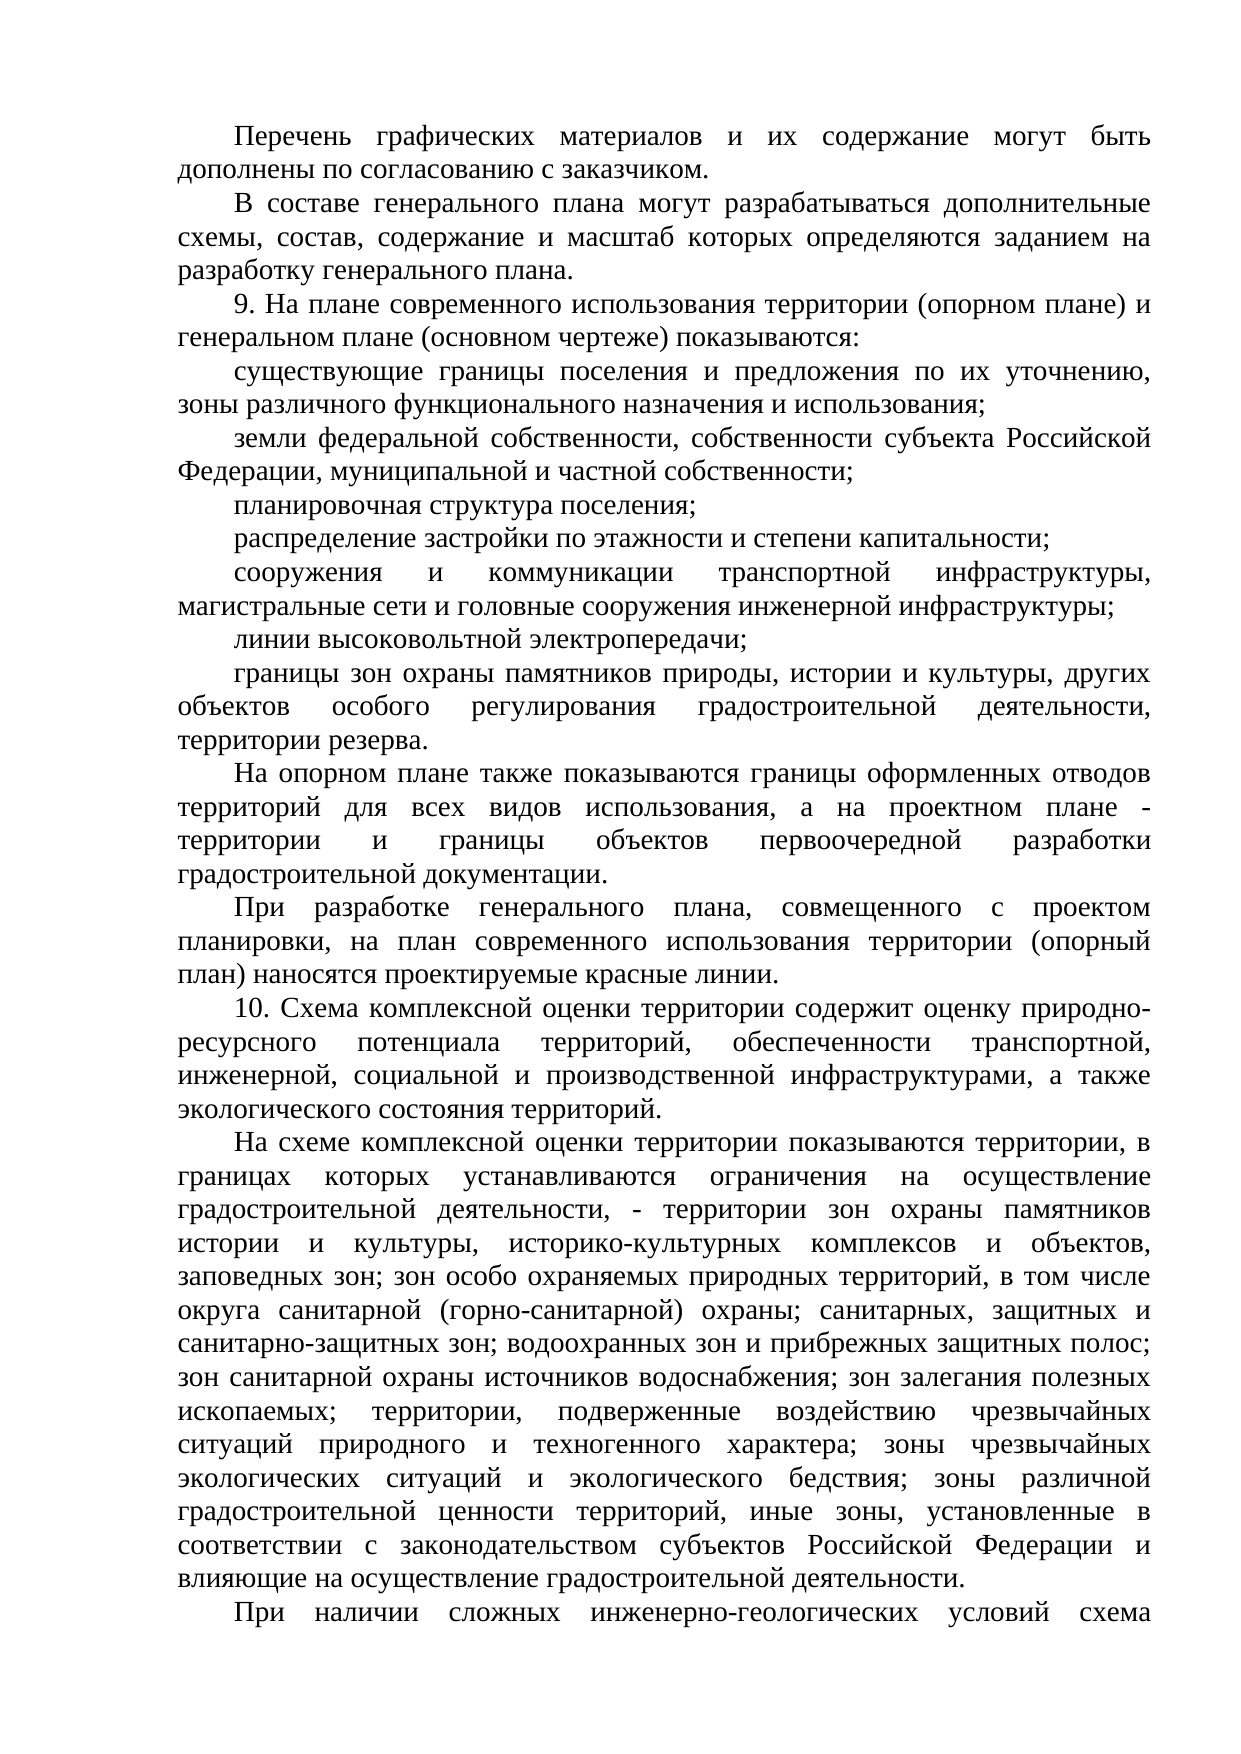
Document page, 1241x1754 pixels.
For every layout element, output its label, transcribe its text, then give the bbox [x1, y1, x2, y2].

text границы зон охраны памятников природы, истории и культуры, других объектов особого регулирования градостроительной деятельности, территории резерва. [177, 655, 1152, 755]
text распределение застройки по этажности и степени капитальности; [177, 521, 1152, 554]
text Перечень графических материалов и их содержание могут быть дополнены по согласованию с заказчиком. [177, 118, 1152, 185]
text существующие границы поселения и предложения по их уточнению, зоны различного функционального назначения и использования; [177, 353, 1152, 420]
text 10. Схема комплексной оценки территории содержит оценку природно-ресурсного потенциала территорий, обеспеченности транспортной, инженерной, социальной и производственной инфраструктурами, а также экологического состояния территорий. [177, 990, 1152, 1124]
text При разработке генерального плана, совмещенного с проектом планировки, на план современного использования территории (опорный план) наносятся проектируемые красные линии. [177, 889, 1152, 990]
text сооружения и коммуникации транспортной инфраструктуры, магистральные сети и головные сооружения инженерной инфраструктуры; [177, 554, 1152, 621]
text 9. На плане современного использования территории (опорном плане) и генеральном плане (основном чертеже) показываются: [177, 286, 1152, 353]
text В составе генерального плана могут разрабатываться дополнительные схемы, состав, содержание и масштаб которых определяются заданием на разработку генерального плана. [177, 185, 1152, 286]
text планировочная структура поселения; [177, 487, 1152, 521]
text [177, 1594, 1152, 1627]
text линии высоковольтной электропередачи; [177, 621, 1152, 655]
text земли федеральной собственности, собственности субъекта Российской Федерации, муниципальной и частной собственности; [177, 420, 1152, 487]
text На схеме комплексной оценки территории показываются территории, в границах которых устанавливаются ограничения на осуществление градостроительной деятельности, - территории зон охраны памятников истории и культуры, историко-культурных комплексов и объектов, заповедных зон; зон особо охраняемых природных территорий, в том числе округа санитарной (горно-санитарной) охраны; санитарных, защитных и санитарно-защитных зон; водоохранных зон и прибрежных защитных полос; зон санитарной охраны источников водоснабжения; зон залегания полезных ископаемых; территории, подверженные воздействию чрезвычайных ситуаций природного и техногенного характера; зоны чрезвычайных экологических ситуаций и экологического бедствия; зоны различной градостроительной ценности территорий, иные зоны, установленные в соответствии с законодательством субъектов Российской Федерации и влияющие на осуществление градостроительной деятельности. [177, 1124, 1152, 1594]
text На опорном плане также показываются границы оформленных отводов территорий для всех видов использования, а на проектном плане - территории и границы объектов первоочередной разработки градостроительной документации. [177, 755, 1152, 889]
